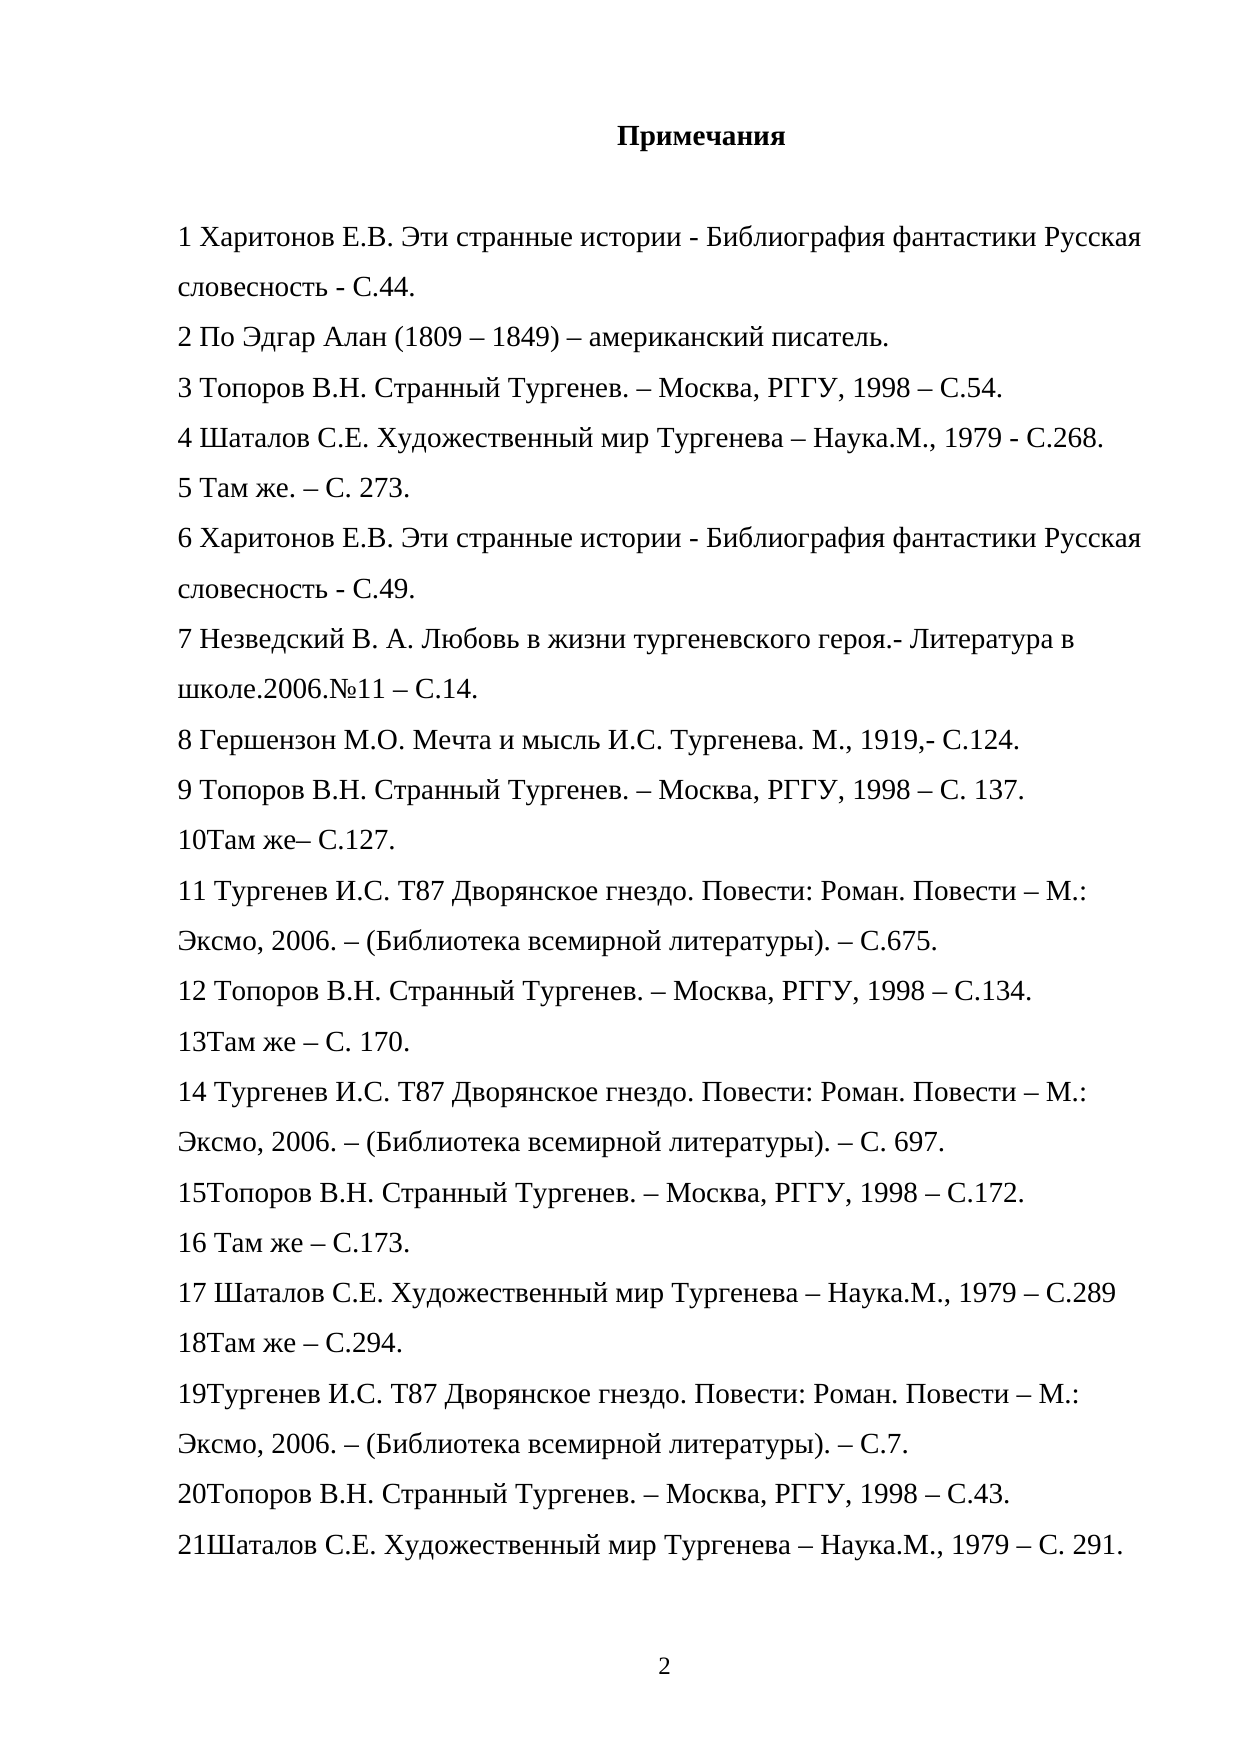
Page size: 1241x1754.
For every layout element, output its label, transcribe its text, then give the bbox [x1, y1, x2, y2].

text 8 Гершензон М.О. Мечта и мысль И.С. Тургенева. М., 1919,- С.124. [177, 722, 1152, 755]
text 7 Незведский В. А. Любовь в жизни тургеневского героя.- Литература в школе.2006.№11 – С.14. [177, 621, 1152, 705]
text 21Шаталов С.Е. Художественный мир Тургенева – Наука.М., 1979 – С. 291. [177, 1527, 1152, 1560]
text Примечания [177, 118, 1152, 152]
text 18Там же – С.294. [177, 1326, 1152, 1359]
text 13Там же – С. 170. [177, 1024, 1152, 1057]
text 11 Тургенев И.С. Т87 Дворянское гнездо. Повести: Роман. Повести – М.: Эксмо, 2006. – (Библиотека всемирной литературы). – С.675. [177, 873, 1152, 957]
text 17 Шаталов С.Е. Художественный мир Тургенева – Наука.М., 1979 – С.289 [177, 1275, 1152, 1309]
text 16 Там же – С.173. [177, 1225, 1152, 1258]
text 4 Шаталов С.Е. Художественный мир Тургенева – Наука.М., 1979 - С.268. [177, 420, 1152, 453]
text 12 Топоров В.Н. Странный Тургенев. – Москва, РГГУ, 1998 – С.134. [177, 973, 1152, 1007]
text 10Там же– С.127. [177, 822, 1152, 856]
text 1 Харитонов Е.В. Эти странные истории - Библиография фантастики Русская словесность - С.44. [177, 219, 1152, 303]
text 2 По Эдгар Алан (1809 – 1849) – американский писатель. [177, 319, 1152, 353]
text 19Тургенев И.С. Т87 Дворянское гнездо. Повести: Роман. Повести – М.: Эксмо, 2006. – (Библиотека всемирной литературы). – С.7. [177, 1376, 1152, 1460]
text 20Топоров В.Н. Странный Тургенев. – Москва, РГГУ, 1998 – С.43. [177, 1477, 1152, 1510]
text 14 Тургенев И.С. Т87 Дворянское гнездо. Повести: Роман. Повести – М.: Эксмо, 2006. – (Библиотека всемирной литературы). – С. 697. [177, 1074, 1152, 1158]
text 6 Харитонов Е.В. Эти странные истории - Библиография фантастики Русская словесность - С.49. [177, 521, 1152, 604]
text 15Топоров В.Н. Странный Тургенев. – Москва, РГГУ, 1998 – С.172. [177, 1175, 1152, 1208]
text 5 Там же. – С. 273. [177, 470, 1152, 504]
text 9 Топоров В.Н. Странный Тургенев. – Москва, РГГУ, 1998 – С. 137. [177, 772, 1152, 806]
text 3 Топоров В.Н. Странный Тургенев. – Москва, РГГУ, 1998 – С.54. [177, 370, 1152, 403]
